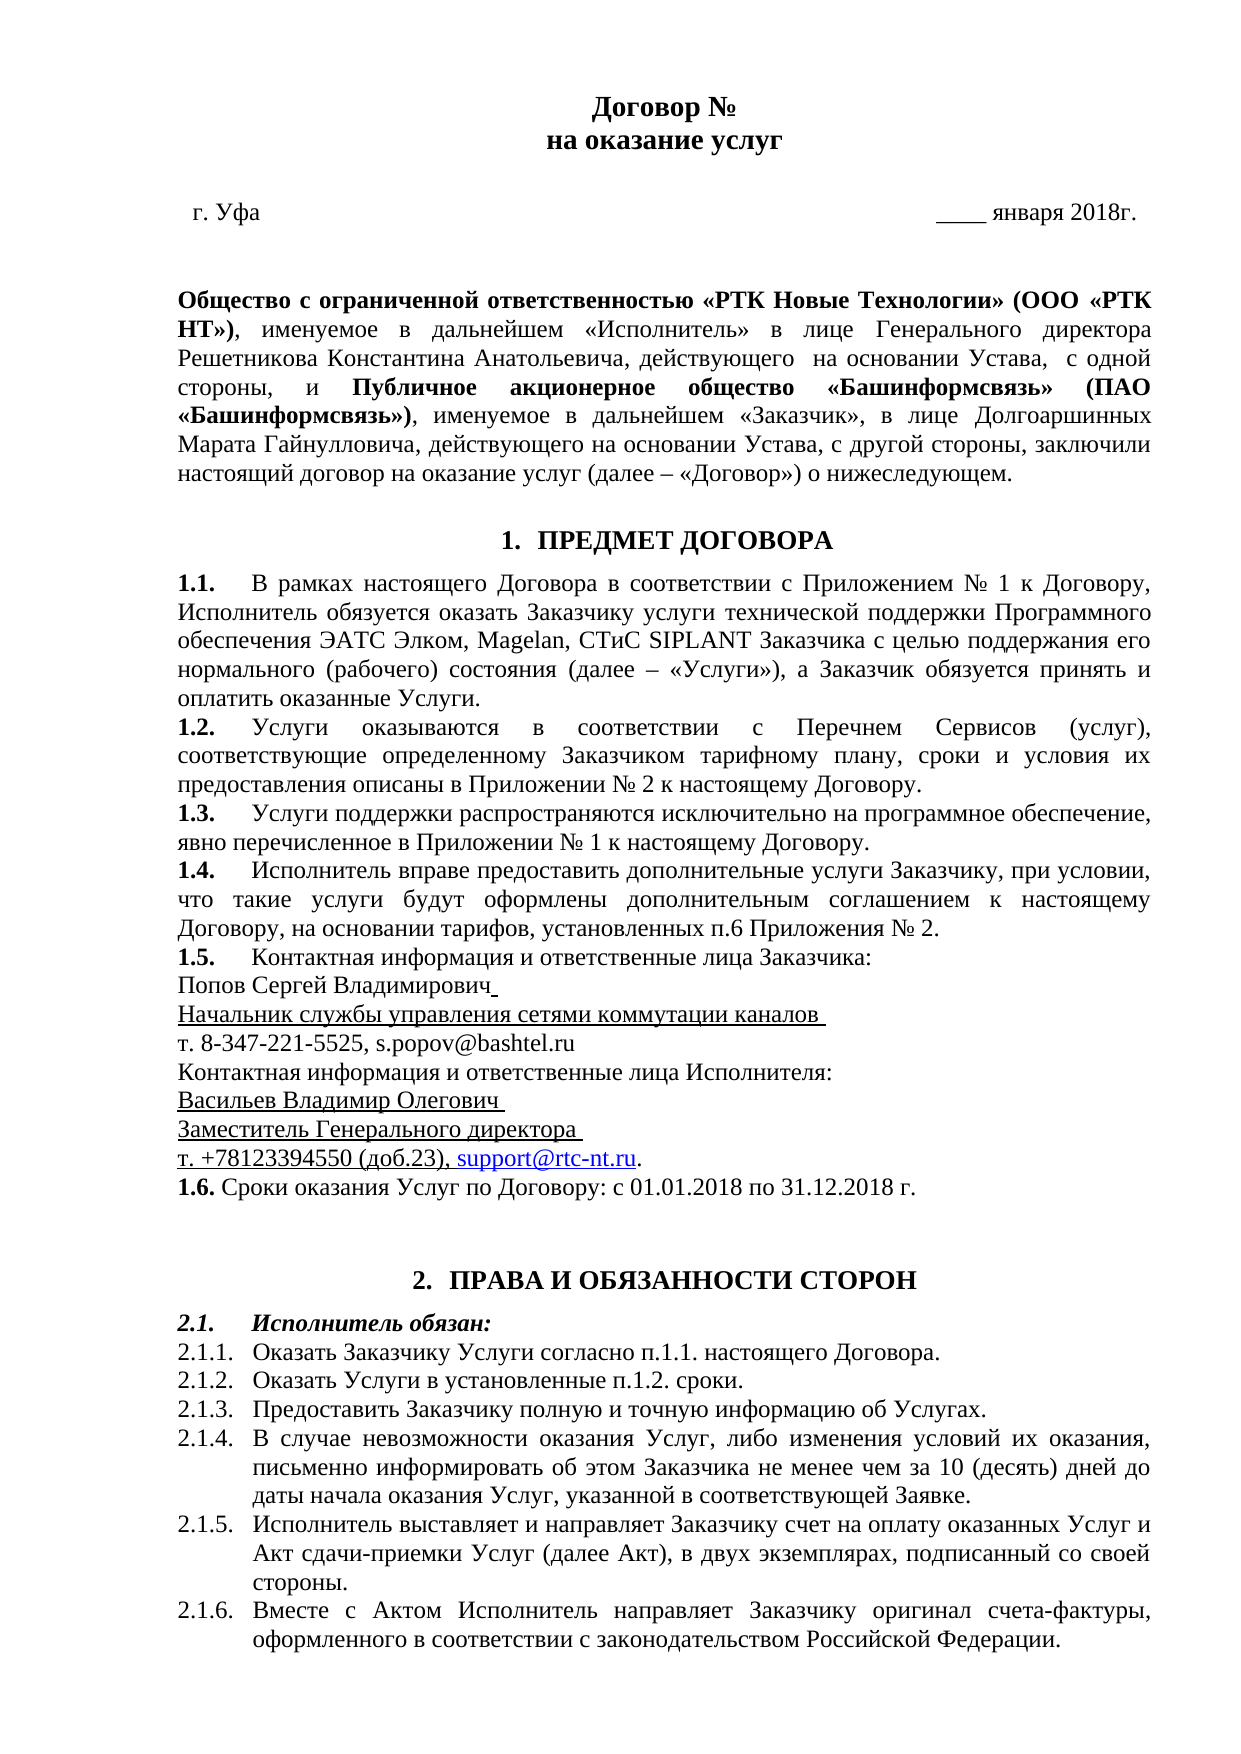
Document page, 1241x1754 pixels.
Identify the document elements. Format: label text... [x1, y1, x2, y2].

list Вместе с Актом Исполнитель направляет Заказчику оригинал счета-фактуры, оформленного в соответствии с законодательством Российской Федерации. [177, 1595, 1152, 1653]
list Исполнитель выставляет и направляет Заказчику счет на оплату оказанных Услуг и Акт сдачи-приемки Услуг (далее Акт), в двух экземплярах, подписанный со своей стороны. [177, 1509, 1152, 1595]
list ПРАВА И ОБЯЗАННОСТИ СТОРОН [177, 1264, 1152, 1295]
text т. +78123394550 (доб.23), support@rtc-nt.ru. [177, 1143, 1152, 1172]
list Услуги поддержки распространяются исключительно на программное обеспечение, явно перечисленное в Приложении № 1 к настоящему Договору. [177, 798, 1152, 855]
text Заместитель Генерального директора [177, 1114, 1152, 1143]
list Оказать Заказчику Услуги согласно п.1.1. настоящего Договора. [177, 1337, 1152, 1365]
text Васильев Владимир Олегович [177, 1085, 1152, 1114]
text Начальник службы управления сетями коммутации каналов [177, 999, 1152, 1028]
list Исполнитель вправе предоставить дополнительные услуги Заказчику, при условии, что такие услуги будут оформлены дополнительным соглашением к настоящему Договору, на основании тарифов, установленных п.6 Приложения № 2. [177, 855, 1152, 942]
text г. Уфа ____ января 2018г. [177, 197, 1152, 226]
list В случае невозможности оказания Услуг, либо изменения условий их оказания, письменно информировать об этом Заказчика не менее чем за 10 (десять) дней до даты начала оказания Услуг, указанной в соответствующей Заявке. [177, 1423, 1152, 1509]
text на оказание услуг [177, 122, 1152, 156]
text Общество с ограниченной ответственностью «РТК Новые Технологии» (ООО «РТК НТ»), именуемое в дальнейшем «Исполнитель» в лице Генерального директора Решетникова Константина Анатольевича, действующего на основании Устава, с одной стороны, и Публичное акционерное общество «Башинформсвязь» (ПАО «Башинформсвязь»), именуемое в дальнейшем «Заказчик», в лице Долгоаршинных Марата Гайнулловича, действующего на основании Устава, с другой стороны, заключили настоящий договор на оказание услуг (далее – «Договор») о нижеследующем. [177, 286, 1152, 487]
list Оказать Услуги в установленные п.1.2. сроки. [177, 1365, 1152, 1394]
text т. 8-347-221-5525, s.popov@bashtel.ru [177, 1028, 1152, 1057]
list ПРЕДМЕТ ДОГОВОРА [182, 524, 1152, 555]
text 2.1. Исполнитель обязан: [177, 1308, 1152, 1337]
list Контактная информация и ответственные лица Заказчика: [177, 942, 1152, 970]
list Услуги оказываются в соответствии с Перечнем Сервисов (услуг), соответствующие определенному Заказчиком тарифному плану, сроки и условия их предоставления описаны в Приложении № 2 к настоящему Договору. [177, 712, 1152, 798]
list В рамках настоящего Договора в соответствии с Приложением № 1 к Договору, Исполнитель обязуется оказать Заказчику услуги технической поддержки Программного обеспечения ЭАТС Элком, Magelan, СТиС SIPLANT Заказчика с целью поддержания его нормального (рабочего) состояния (далее – «Услуги»), а Заказчик обязуется принять и оплатить оказанные Услуги. [177, 568, 1152, 712]
text Контактная информация и ответственные лица Исполнителя: [177, 1057, 1152, 1085]
text Попов Сергей Владимирович [177, 970, 1152, 999]
text Договор № [177, 89, 1152, 122]
list Предоставить Заказчику полную и точную информацию об Услугах. [177, 1394, 1152, 1423]
text 1.6. Сроки оказания Услуг по Договору: с 01.01.2018 по 31.12.2018 г. [177, 1172, 1152, 1200]
